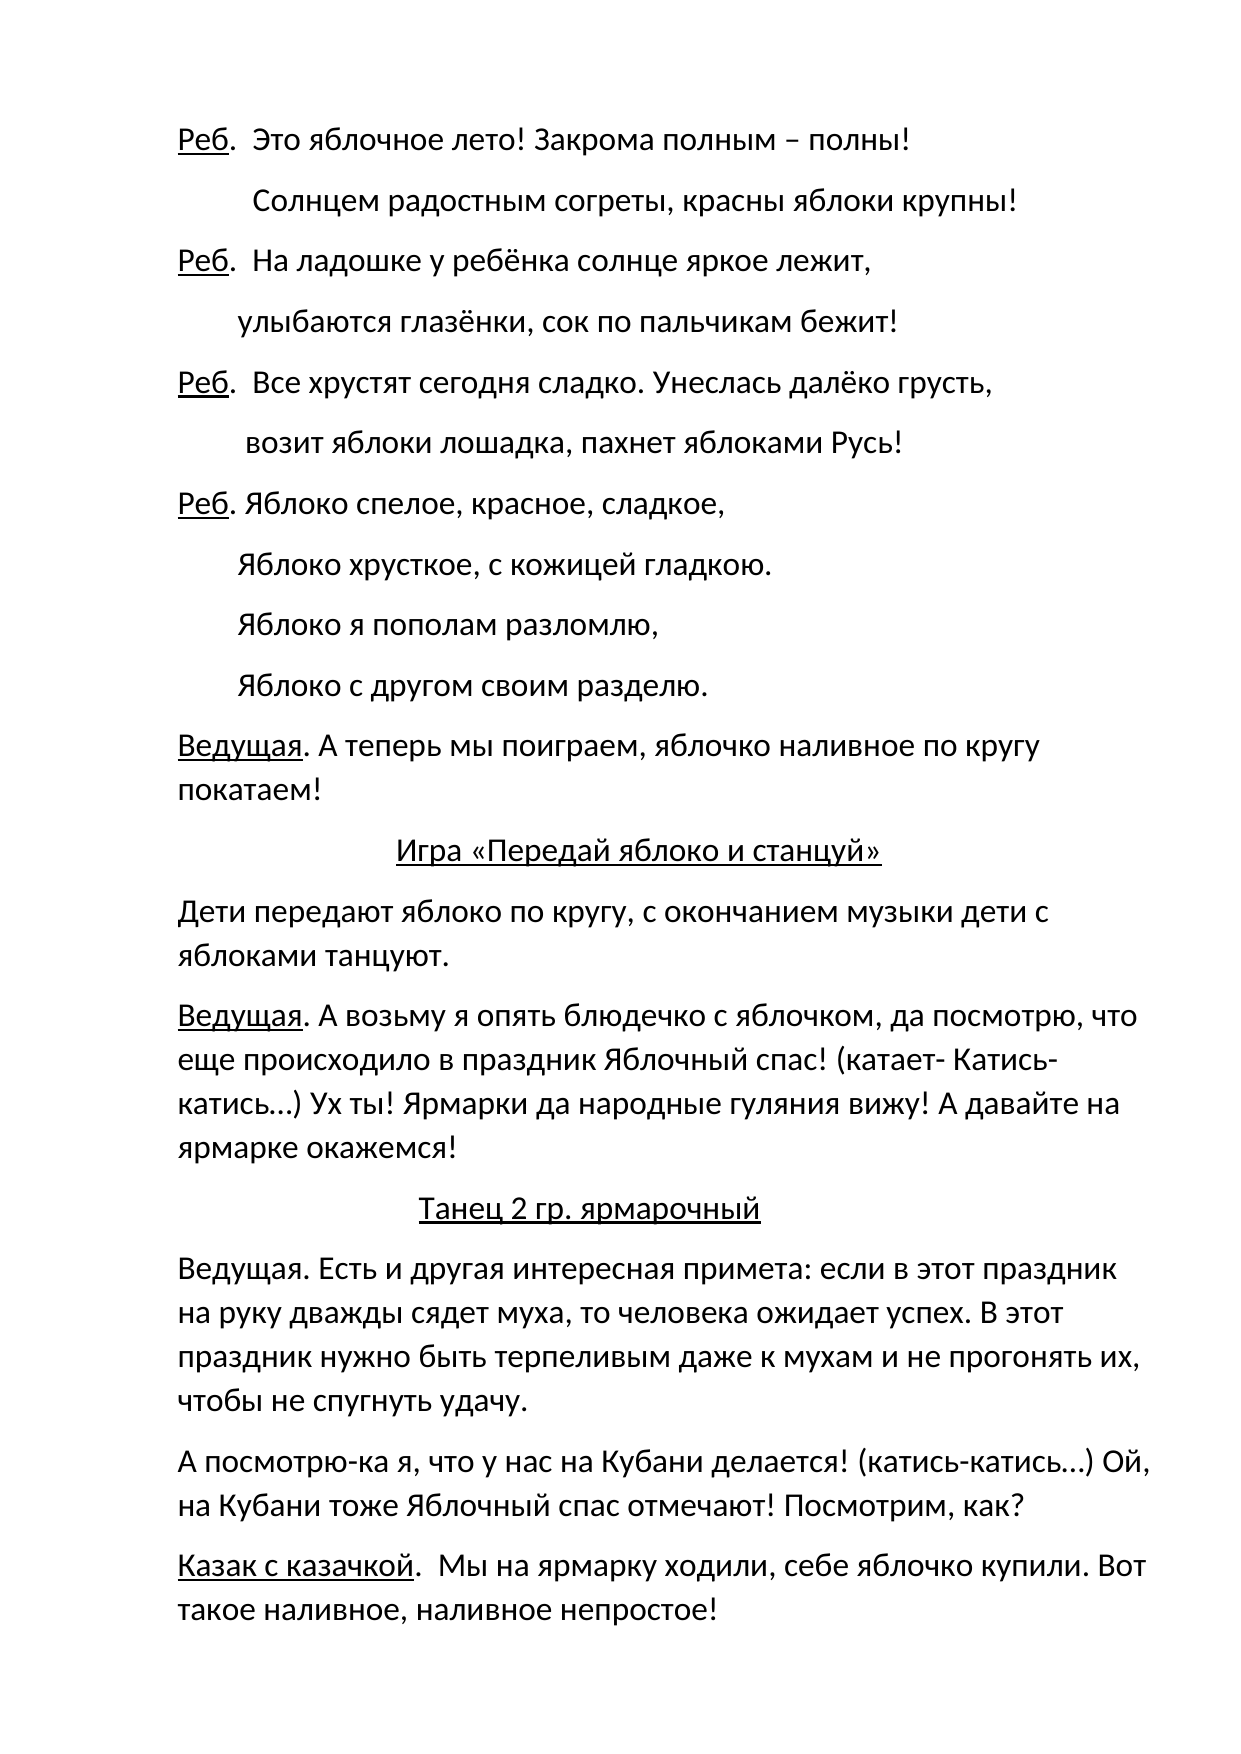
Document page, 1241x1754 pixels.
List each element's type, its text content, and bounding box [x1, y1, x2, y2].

text Реб. Все хрустят сегодня сладко. Унеслась далёко грусть, [177, 361, 1152, 401]
text Танец 2 гр. ярмарочный [177, 1187, 1152, 1227]
text Яблоко с другом своим разделю. [177, 664, 1152, 704]
text Ведущая. Есть и другая интересная примета: если в этот праздник на руку дважды сядет муха, то человека ожидает успех. В этот праздник нужно быть терпеливым даже к мухам и не прогонять их, чтобы не спугнуть удачу. [177, 1247, 1152, 1420]
text Ведущая. А возьму я опять блюдечко с яблочком, да посмотрю, что еще происходило в праздник Яблочный спас! (катает- Катись-катись…) Ух ты! Ярмарки да народные гуляния вижу! А давайте на ярмарке окажемся! [177, 994, 1152, 1167]
text улыбаются глазёнки, сок по пальчикам бежит! [177, 300, 1152, 341]
text Яблоко хрусткое, с кожицей гладкою. [177, 542, 1152, 583]
text Игра «Передай яблоко и станцуй» [177, 829, 1152, 870]
text Солнцем радостным согреты, красны яблоки крупны! [177, 179, 1152, 219]
text Реб. На ладошке у ребёнка солнце яркое лежит, [177, 239, 1152, 280]
text Дети передают яблоко по кругу, с окончанием музыки дети с яблоками танцуют. [177, 889, 1152, 974]
text А посмотрю-ка я, что у нас на Кубани делается! (катись-катись…) Ой, на Кубани тоже Яблочный спас отмечают! Посмотрим, как? [177, 1440, 1152, 1524]
text возит яблоки лошадка, пахнет яблоками Русь! [177, 421, 1152, 462]
text Реб. Яблоко спелое, красное, сладкое, [177, 482, 1152, 523]
text Ведущая. А теперь мы поиграем, яблочко наливное по кругу покатаем! [177, 724, 1152, 809]
text Реб. Это яблочное лето! Закрома полным – полны! [177, 118, 1152, 159]
text Казак с казачкой. Мы на ярмарку ходили, себе яблочко купили. Вот такое наливное, наливное непростое! [177, 1544, 1152, 1629]
text Яблоко я пополам разломлю, [177, 603, 1152, 644]
